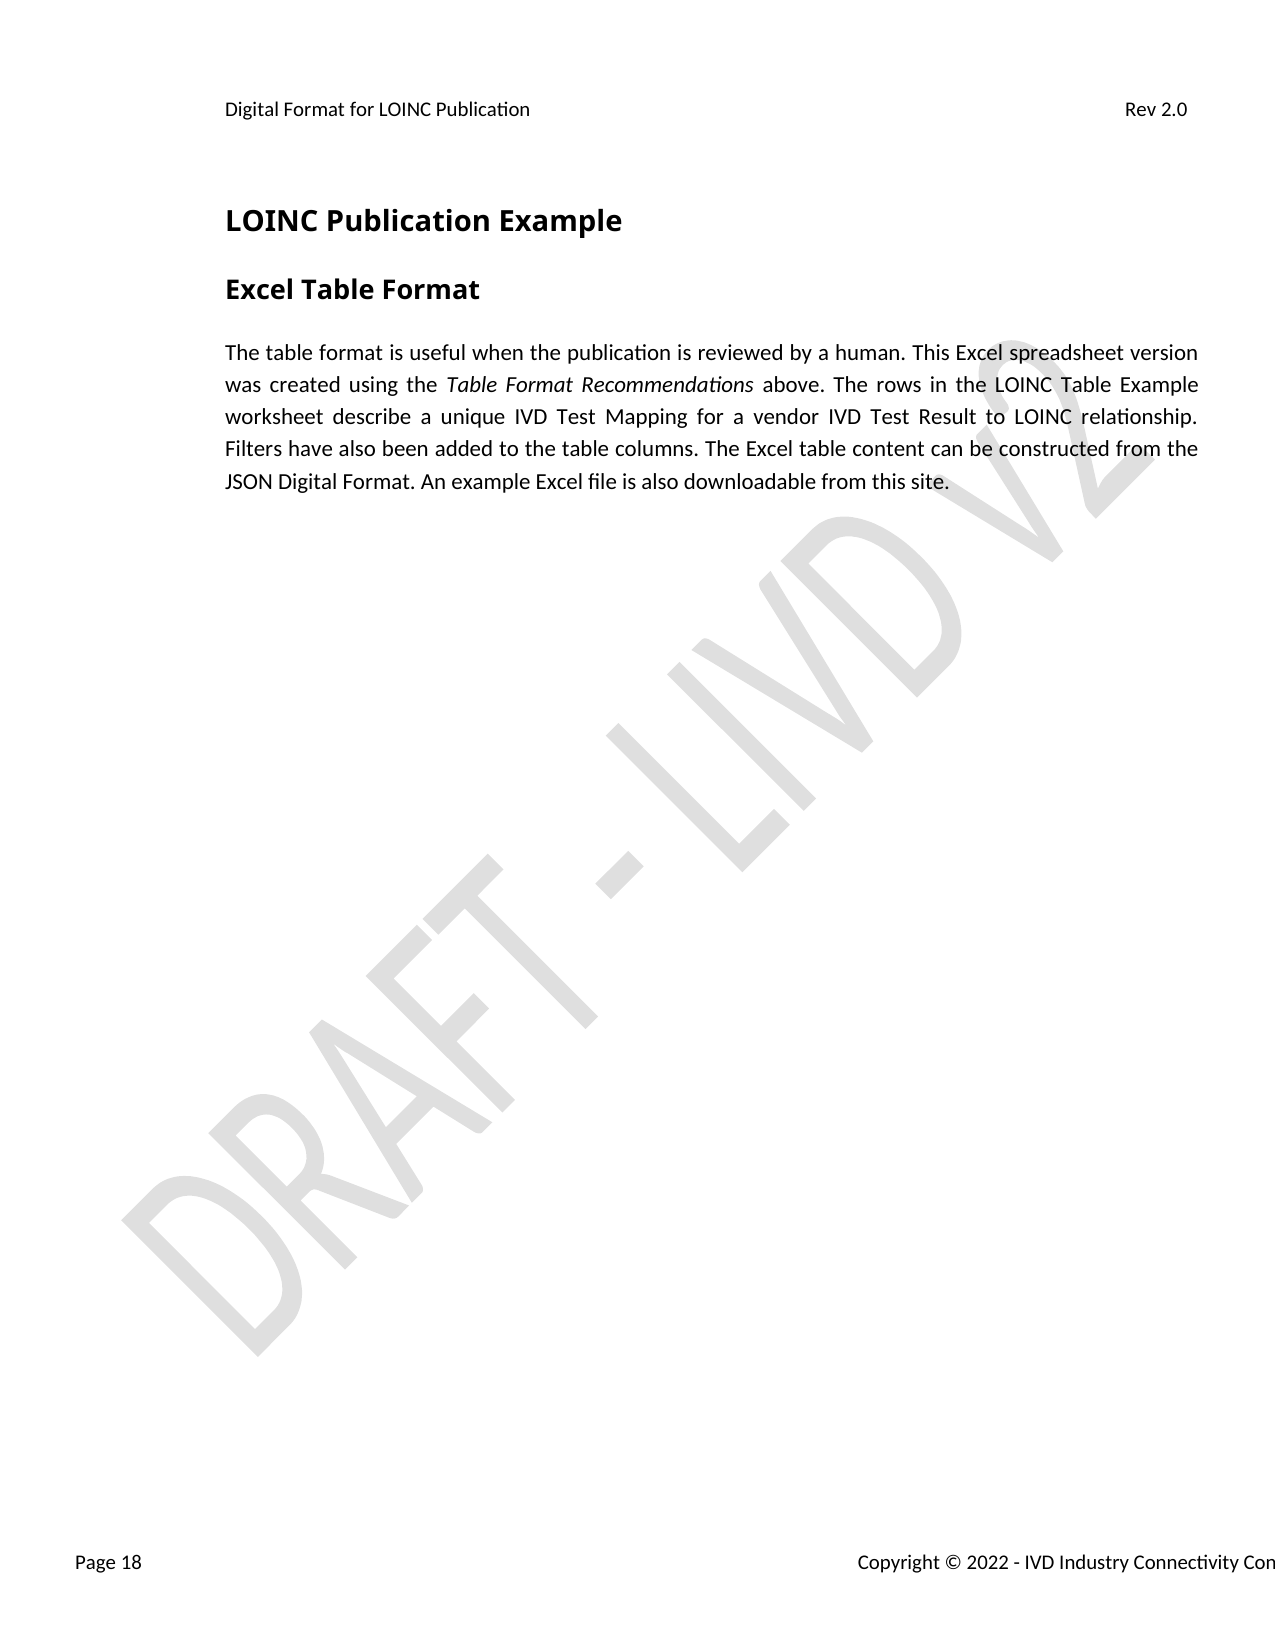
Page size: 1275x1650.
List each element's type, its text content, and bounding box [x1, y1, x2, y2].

subtitle Excel Table Format [225, 271, 1200, 307]
subtitle LOINC Publication Example [225, 200, 1200, 240]
text The table format is useful when the publication is reviewed by a human. This Excel spreadsheet version was created using the Table Format Recommendations above. The rows in the LOINC Table Example worksheet describe a unique IVD Test Mapping for a vendor IVD Test Result to LOINC relationship. Filters have also been added to the table columns. The Excel table content can be constructed from the JSON Digital Format. An example Excel file is also downloadable from this site. [225, 338, 1200, 495]
